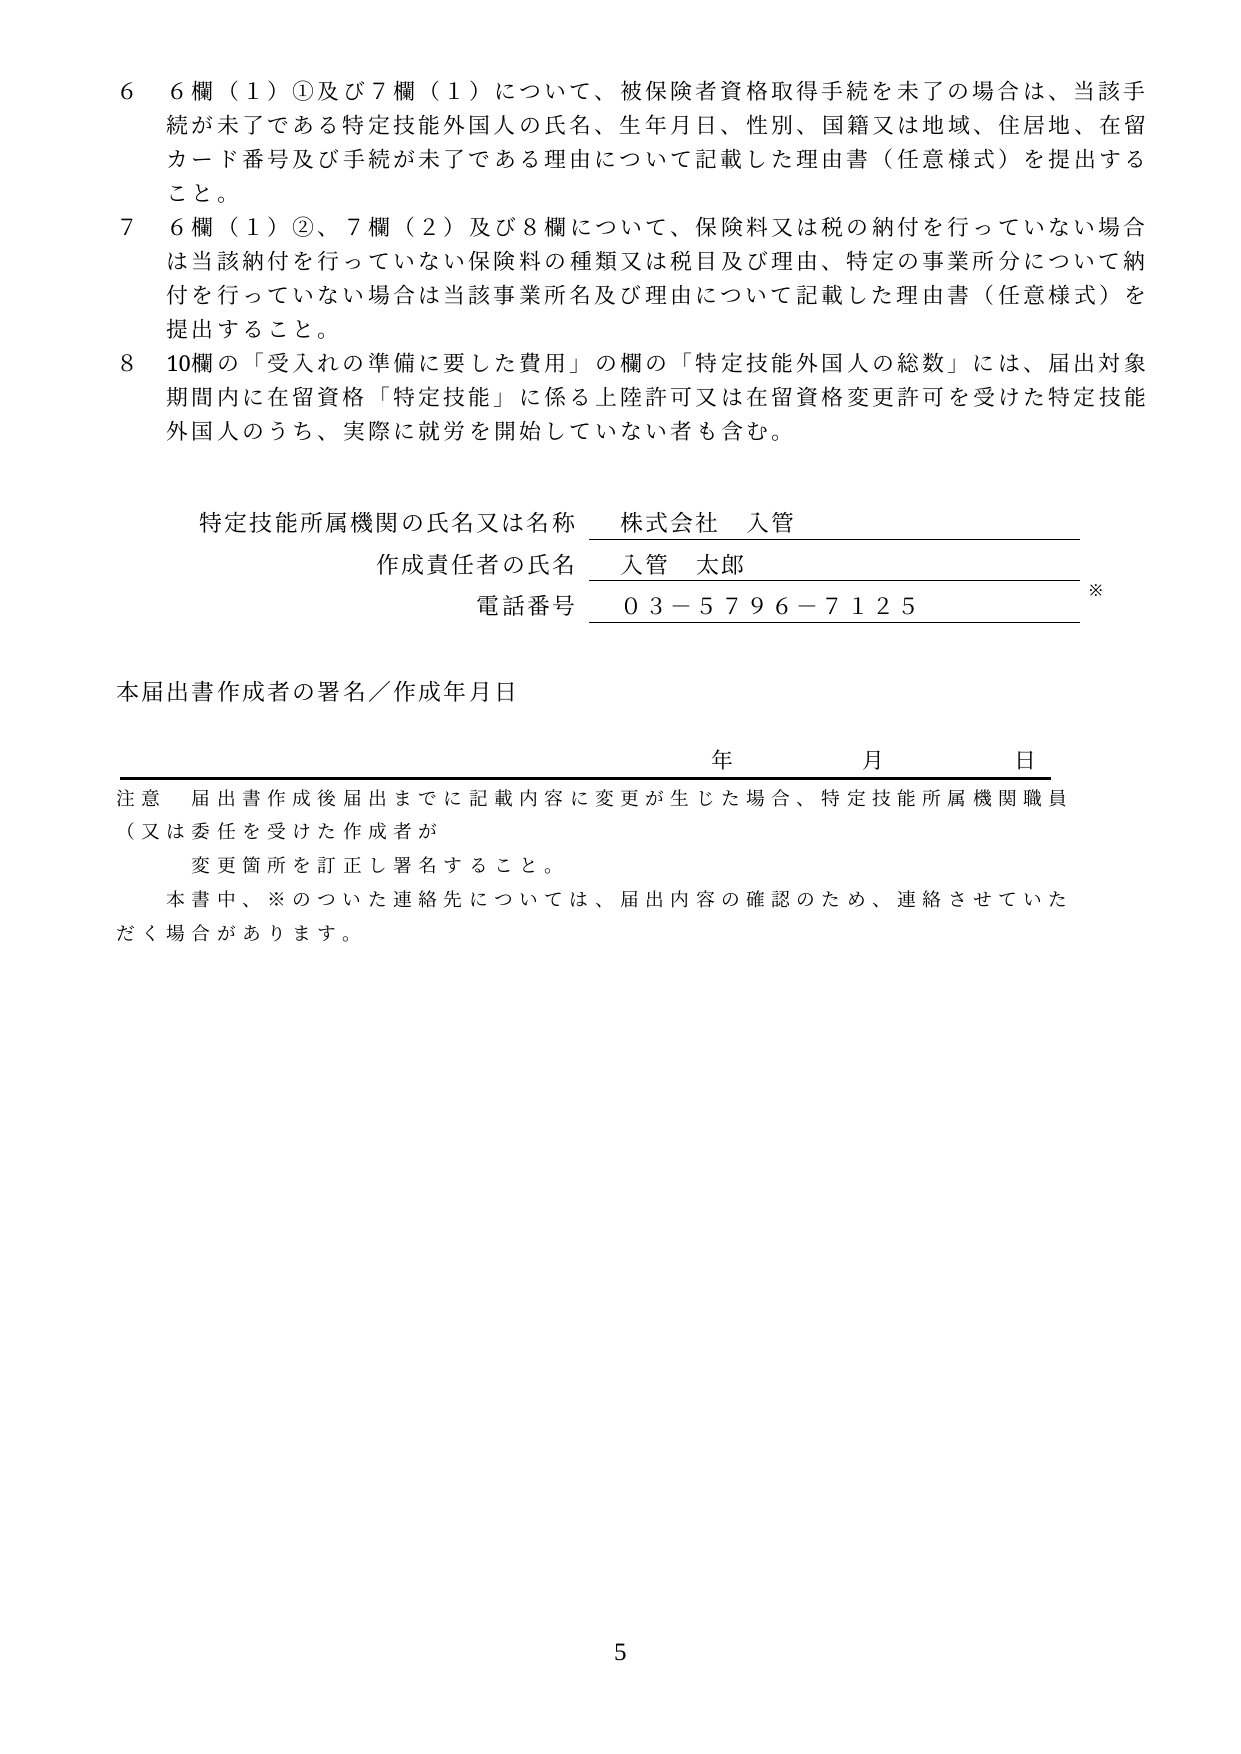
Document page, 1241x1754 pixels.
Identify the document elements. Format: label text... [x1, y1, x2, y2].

table_cell 電話番号 [91, 580, 589, 622]
table_cell 入管 太郎 [589, 540, 1080, 580]
text ８ 10欄の「受入れの準備に要した費用」の欄の「特定技能外国人の総数」には、届出対象期間内に在留資格「特定技能」に係る上陸許可又は在留資格変更許可を受けた特定技能外国人のうち、実際に就労を開始していない者も含む。 [116, 345, 1149, 447]
text 注意 届出書作成後届出までに記載内容に変更が生じた場合、特定技能所属機関職員（又は委任を受けた作成者が [105, 780, 1076, 848]
text 本書中、※のついた連絡先については、届出内容の確認のため、連絡させていただく場合があります。 [105, 882, 1076, 950]
table_cell 作成責任者の氏名 [91, 539, 589, 580]
table_header 年 月 日 [120, 741, 1051, 777]
table_header 特定技能所属機関の氏名又は名称 [91, 498, 589, 539]
text 変更箇所を訂正し署名すること。 [105, 848, 1076, 882]
table_cell ０３－５７９６－７１２５ [589, 581, 1080, 622]
text ７ ６欄（１）②、７欄（２）及び８欄について、保険料又は税の納付を行っていない場合は当該納付を行っていない保険料の種類又は税目及び理由、特定の事業所分について納付を行っていない場合は当該事業所名及び理由について記載した理由書（任意様式）を提出すること。 [116, 209, 1149, 345]
text ６ ６欄（１）①及び７欄（１）について、被保険者資格取得手続を未了の場合は、当該手続が未了である特定技能外国人の氏名、生年月日、性別、国籍又は地域、住居地、在留カード番号及び手続が未了である理由について記載した理由書（任意様式）を提出すること。 [116, 73, 1149, 209]
table_header 株式会社 入管 [589, 498, 1080, 539]
text 本届出書作成者の署名／作成年月日 [91, 673, 1149, 707]
